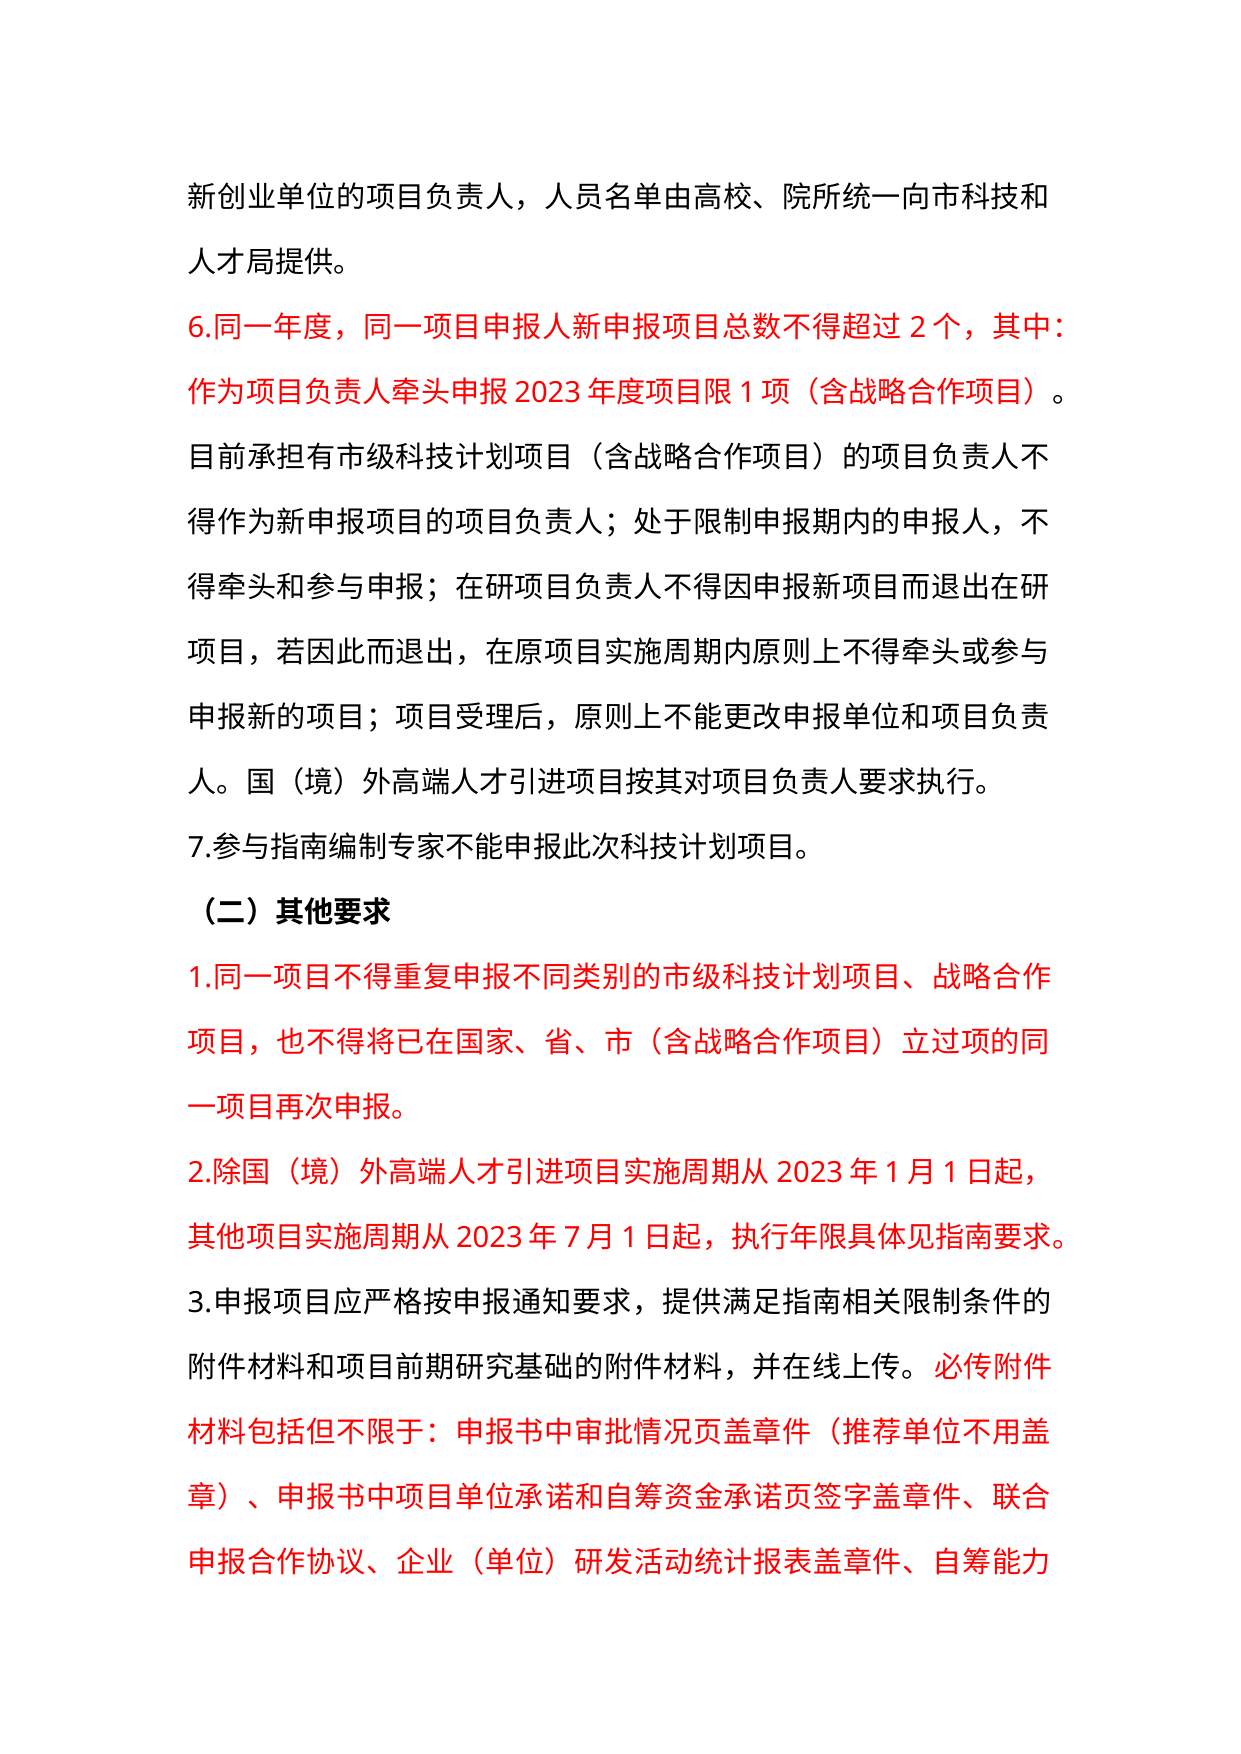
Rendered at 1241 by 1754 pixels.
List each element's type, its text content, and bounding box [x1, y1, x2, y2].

text 2.除国（境）外高端人才引进项目实施周期从2023年1月1日起，其他项目实施周期从2023年7月1日起，执行年限具体见指南要求。 [187, 1137, 1053, 1267]
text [187, 1267, 1053, 1592]
text 7.参与指南编制专家不能申报此次科技计划项目。 [187, 812, 1053, 877]
text 6.同一年度，同一项目申报人新申报项目总数不得超过2个，其中：作为项目负责人牵头申报2023年度项目限1项（含战略合作项目）。目前承担有市级科技计划项目（含战略合作项目）的项目负责人不得作为新申报项目的项目负责人；处于限制申报期内的申报人，不得牵头和参与申报；在研项目负责人不得因申报新项目而退出在研项目，若因此而退出，在原项目实施周期内原则上不得牵头或参与申报新的项目；项目受理后，原则上不能更改申报单位和项目负责人。国（境）外高端人才引进项目按其对项目负责人要求执行。 [187, 292, 1053, 812]
text 1.同一项目不得重复申报不同类别的市级科技计划项目、战略合作项目，也不得将已在国家、省、市（含战略合作项目）立过项的同一项目再次申报。 [187, 942, 1053, 1137]
text （二）其他要求 [187, 877, 1053, 942]
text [187, 162, 1053, 292]
